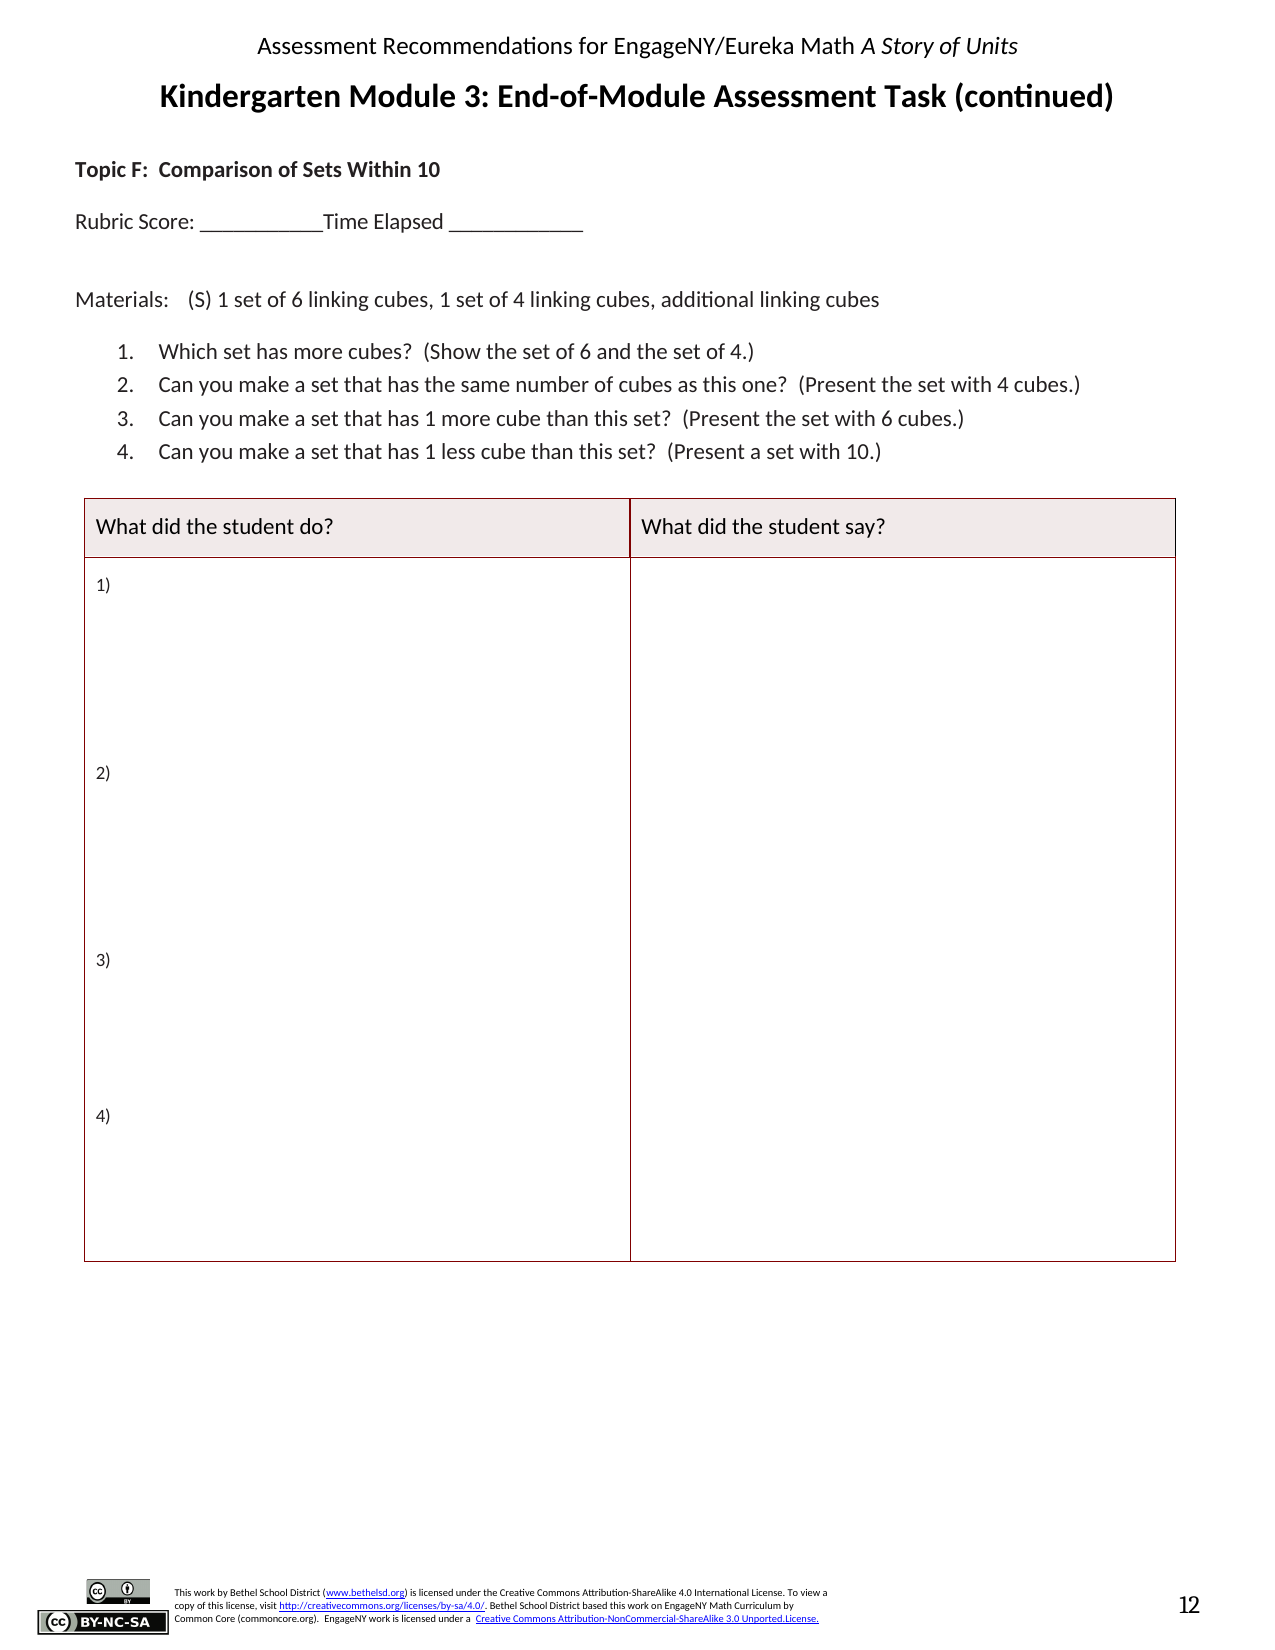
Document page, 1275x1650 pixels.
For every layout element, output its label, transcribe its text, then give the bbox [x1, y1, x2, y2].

text Rubric Score: ___________Time Elapsed ____________ [75, 207, 1200, 234]
table_cell [631, 558, 1175, 1261]
table_header What did the student do? [85, 499, 629, 556]
table_cell 1) 2) 3) 4) [85, 558, 630, 1261]
list 3. Can you make a set that has 1 more cube than this set? (Present the set with 6 cubes.) [117, 404, 1200, 432]
picture [37, 1610, 169, 1636]
list 1. Which set has more cubes? (Show the set of 6 and the set of 4.) [117, 338, 1200, 365]
table_header What did the student say? [631, 499, 1175, 556]
list Topic F: Comparison of Sets Within 10 [75, 155, 1200, 182]
text Materials: (S) 1 set of 6 linking cubes, 1 set of 4 linking cubes, additional linking cubes [75, 286, 1200, 313]
text Kindergarten Module 3: End-of-Module Assessment Task (continued) [75, 75, 1200, 116]
list 4. Can you make a set that has 1 less cube than this set? (Present a set with 10.) [117, 438, 1200, 465]
list 2. Can you make a set that has the same number of cubes as this one? (Present the set with 4 cubes.) [117, 371, 1200, 398]
